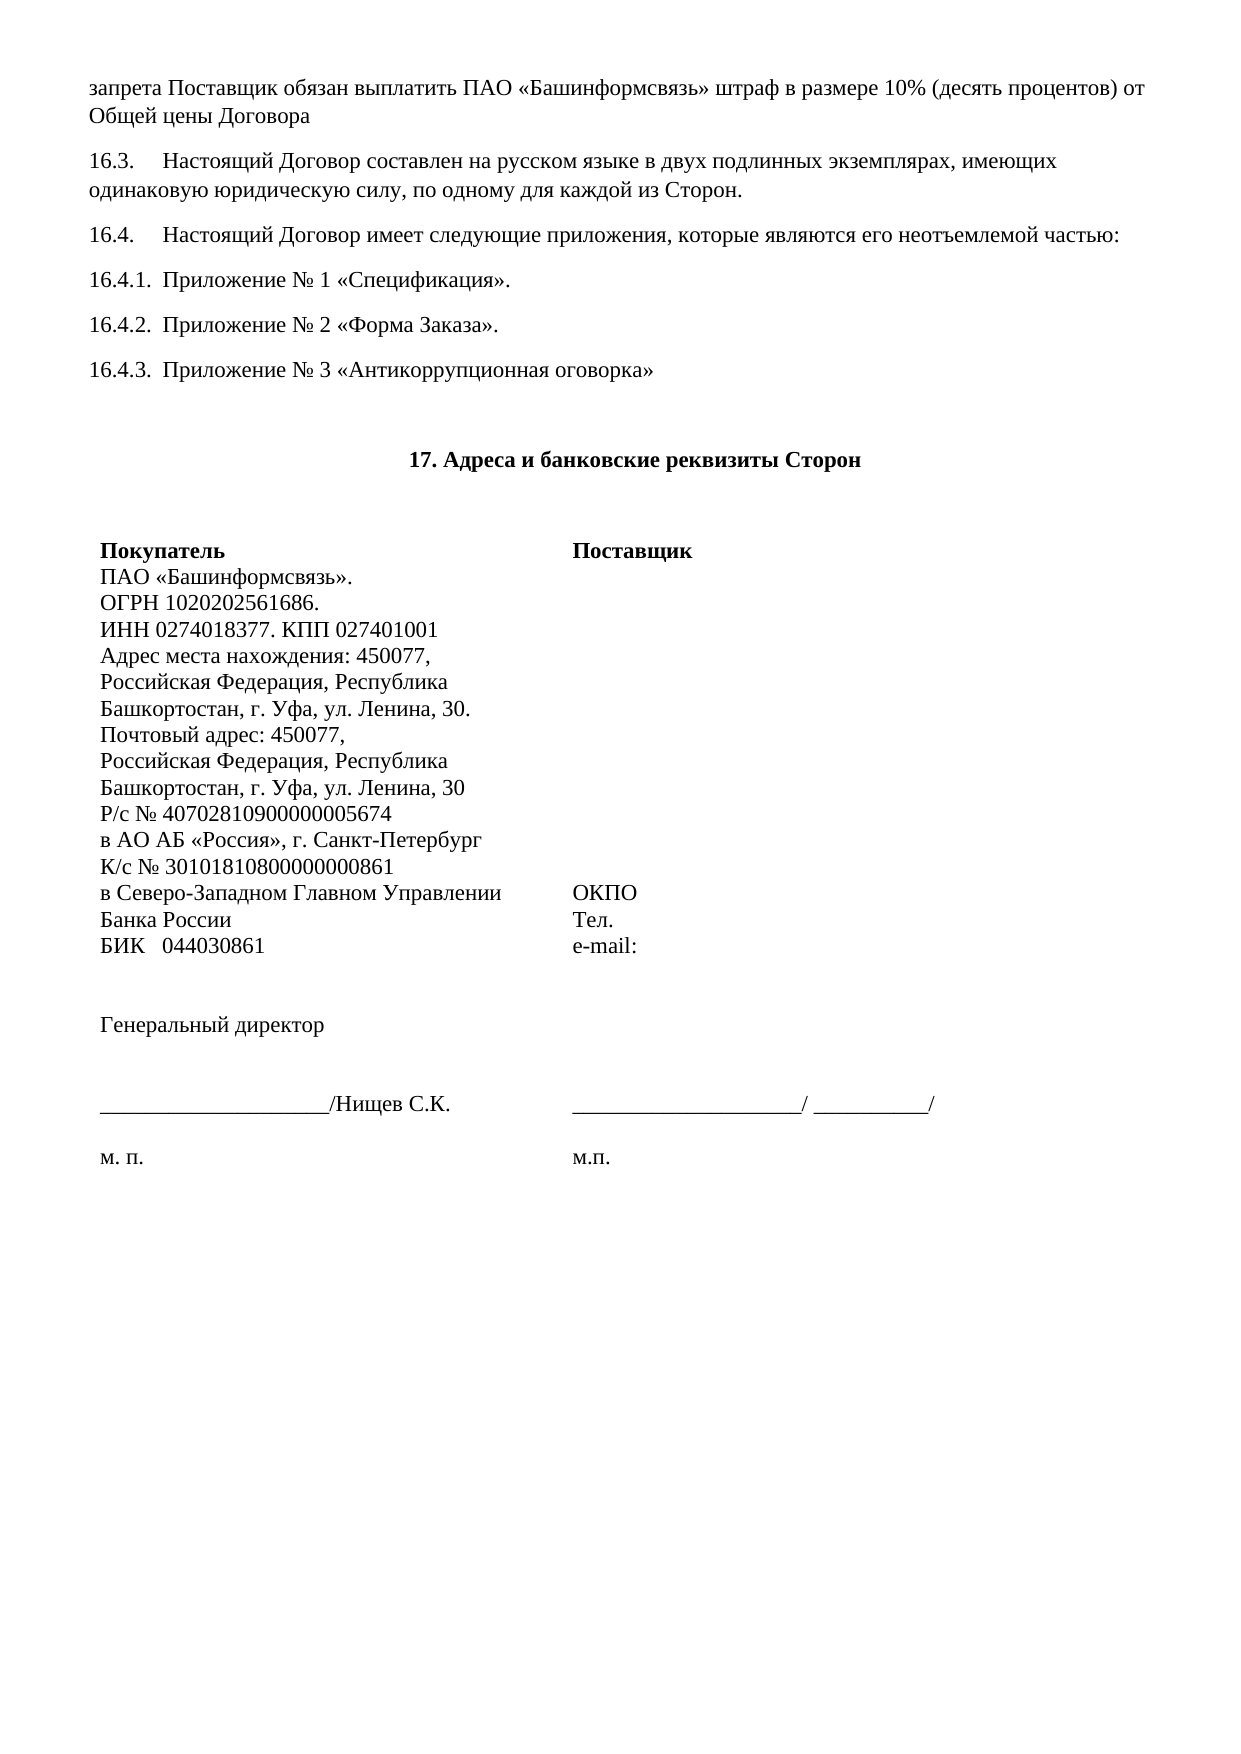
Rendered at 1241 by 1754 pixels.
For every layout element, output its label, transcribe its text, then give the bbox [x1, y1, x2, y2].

table_header Поставщик ОКПО Тел. e-mail: ____________________/ __________/ м.п. [561, 537, 1152, 1222]
text 16.4.2. Приложение № 2 «Форма Заказа». [89, 311, 1181, 337]
text 16.3. Настоящий Договор составлен на русском языке в двух подлинных экземплярах, имеющих одинаковую юридическую силу, по одному для каждой из Сторон. [89, 147, 1181, 202]
text 16.4.3. Приложение № 3 «Антикоррупционная оговорка» [89, 356, 1181, 383]
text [89, 74, 1181, 129]
text 16.4.1. Приложение № 1 «Спецификация». [89, 266, 1181, 292]
table_header Покупатель ПАО «Башинформсвязь». ОГРН 1020202561686. ИНН 0274018377. КПП 027401001 Адрес места нахождения: 450077, Российская Федерация, Республика Башкортостан, г. Уфа, ул. Ленина, 30. Почтовый адрес: 450077, Российская Федерация, Республика Башкортостан, г. Уфа, ул. Ленина, 30 Р/с № 40702810900000005674 в АО АБ «Россия», г. Санкт-Петербург К/с № 30101810800000000861 в Северо-Западном Главном Управлении Банка России БИК 044030861 Генеральный директор ____________________/Нищев С.К. м. п. [89, 537, 561, 1222]
text 16.4. Настоящий Договор имеет следующие приложения, которые являются его неотъемлемой частью: [89, 221, 1181, 247]
text 17. Адреса и банковские реквизиты Сторон [89, 446, 1181, 473]
